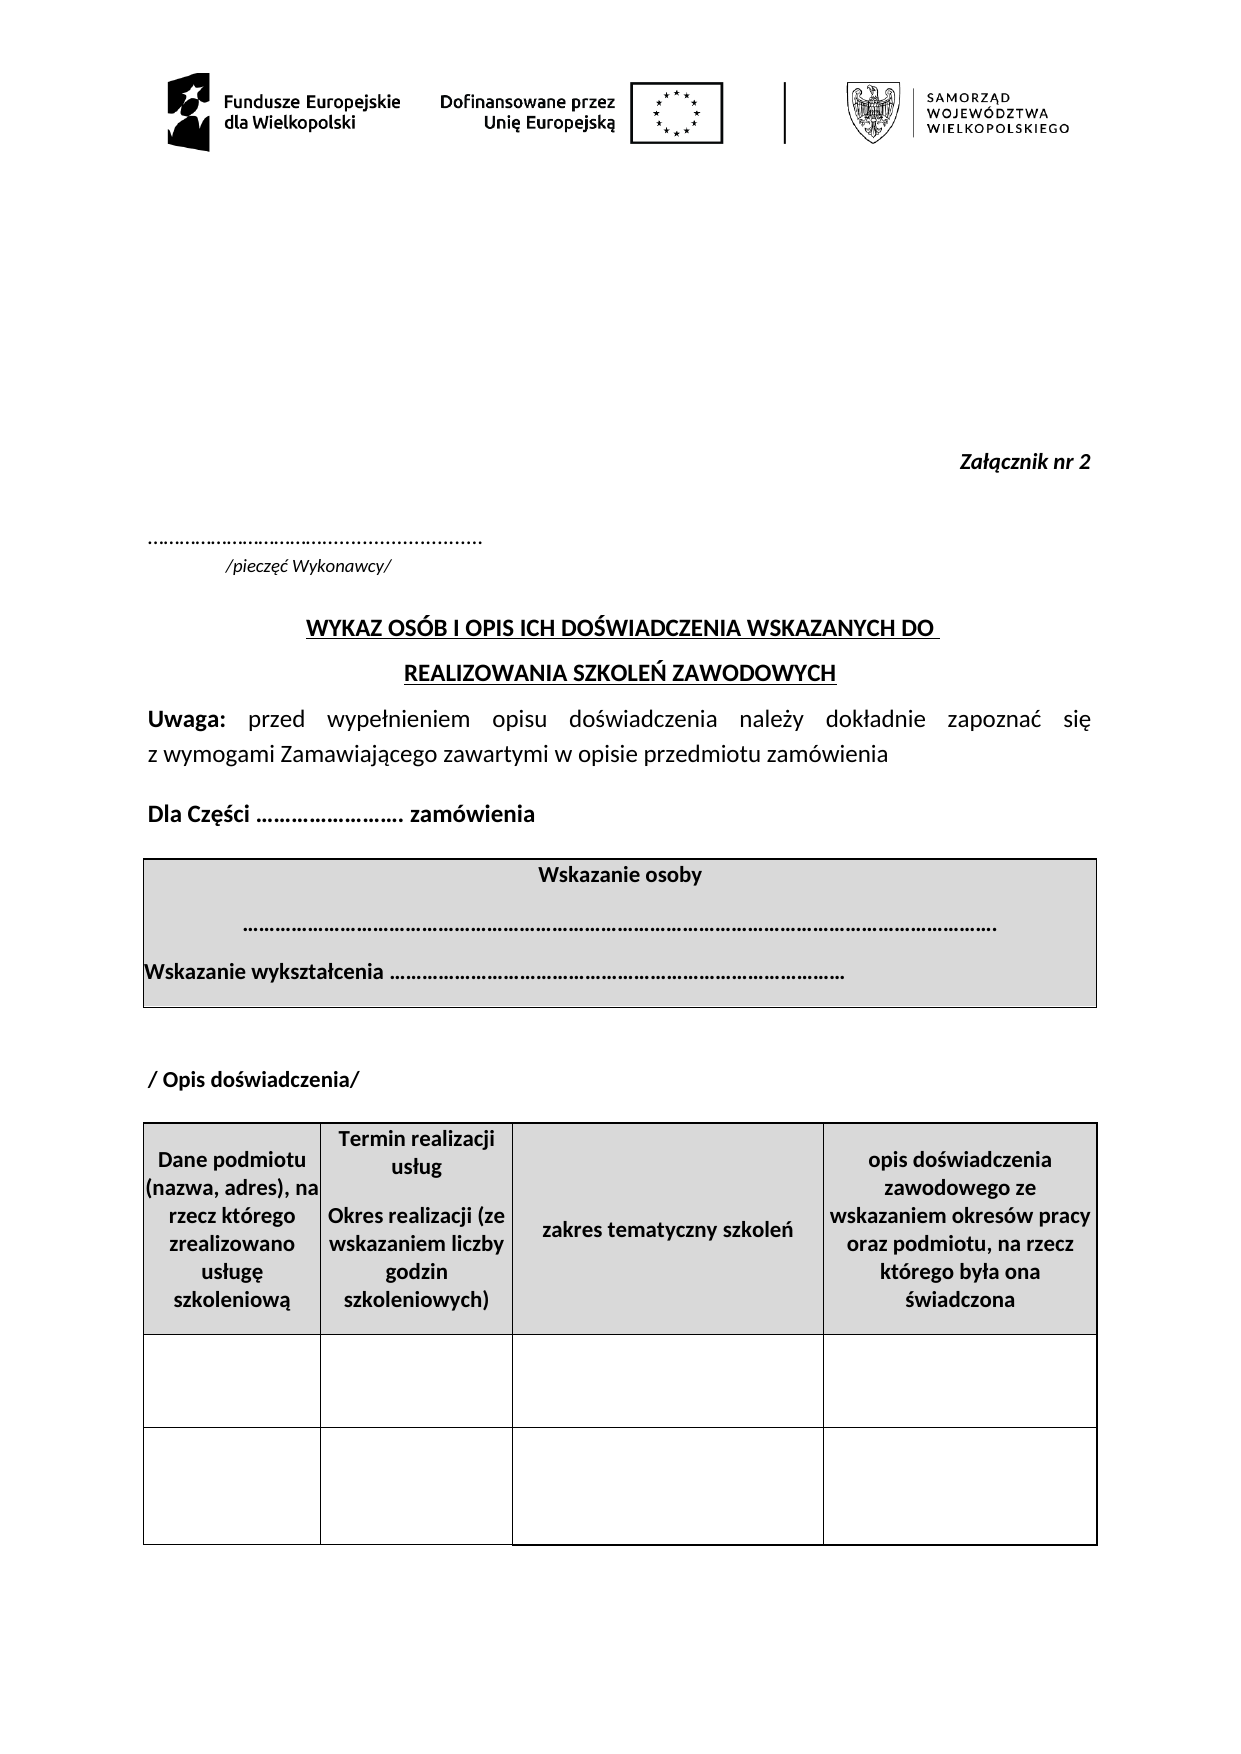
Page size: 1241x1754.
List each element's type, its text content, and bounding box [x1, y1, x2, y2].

table_header Dane podmiotu (nazwa, adres), na rzecz którego zrealizowano usługę szkoleniową [144, 1124, 320, 1334]
table_cell [513, 1428, 823, 1544]
table_header Termin realizacji usług Okres realizacji (ze wskazaniem liczby godzin szkoleniowych) [321, 1124, 512, 1334]
text Dla Części ……………………. zamówienia [148, 798, 1093, 829]
table_cell [144, 1335, 320, 1427]
table_cell [144, 1428, 320, 1544]
text ……………………………............................ [148, 522, 1093, 550]
text WYKAZ OSÓB I OPIS ICH DOŚWIADCZENIA WSKAZANYCH DO [148, 612, 1093, 642]
table_header opis doświadczenia zawodowego ze wskazaniem okresów pracy oraz podmiotu, na rzecz którego była ona świadczona [824, 1124, 1096, 1334]
table_header zakres tematyczny szkoleń [513, 1124, 823, 1334]
text Uwaga: przed wypełnieniem opisu doświadczenia należy dokładnie zapoznać się z wymogami Zamawiającego zawartymi w opisie przedmiotu zamówienia [148, 703, 1093, 769]
text REALIZOWANIA SZKOLEŃ ZAWODOWYCH [148, 657, 1093, 688]
text / Opis doświadczenia/ [148, 1065, 1093, 1093]
table_header Wskazanie osoby …………………………………………………………………………………………………………………………. Wskazanie wykształcenia ………………………………………………………………………… [144, 860, 1096, 1006]
table_cell [824, 1335, 1096, 1427]
table_cell [824, 1428, 1096, 1544]
table_cell [321, 1335, 512, 1427]
text /pieczęć Wykonawcy/ [148, 554, 1093, 577]
text Załącznik nr 2 [148, 447, 1093, 475]
table_cell [321, 1428, 512, 1544]
table_cell [513, 1335, 823, 1427]
